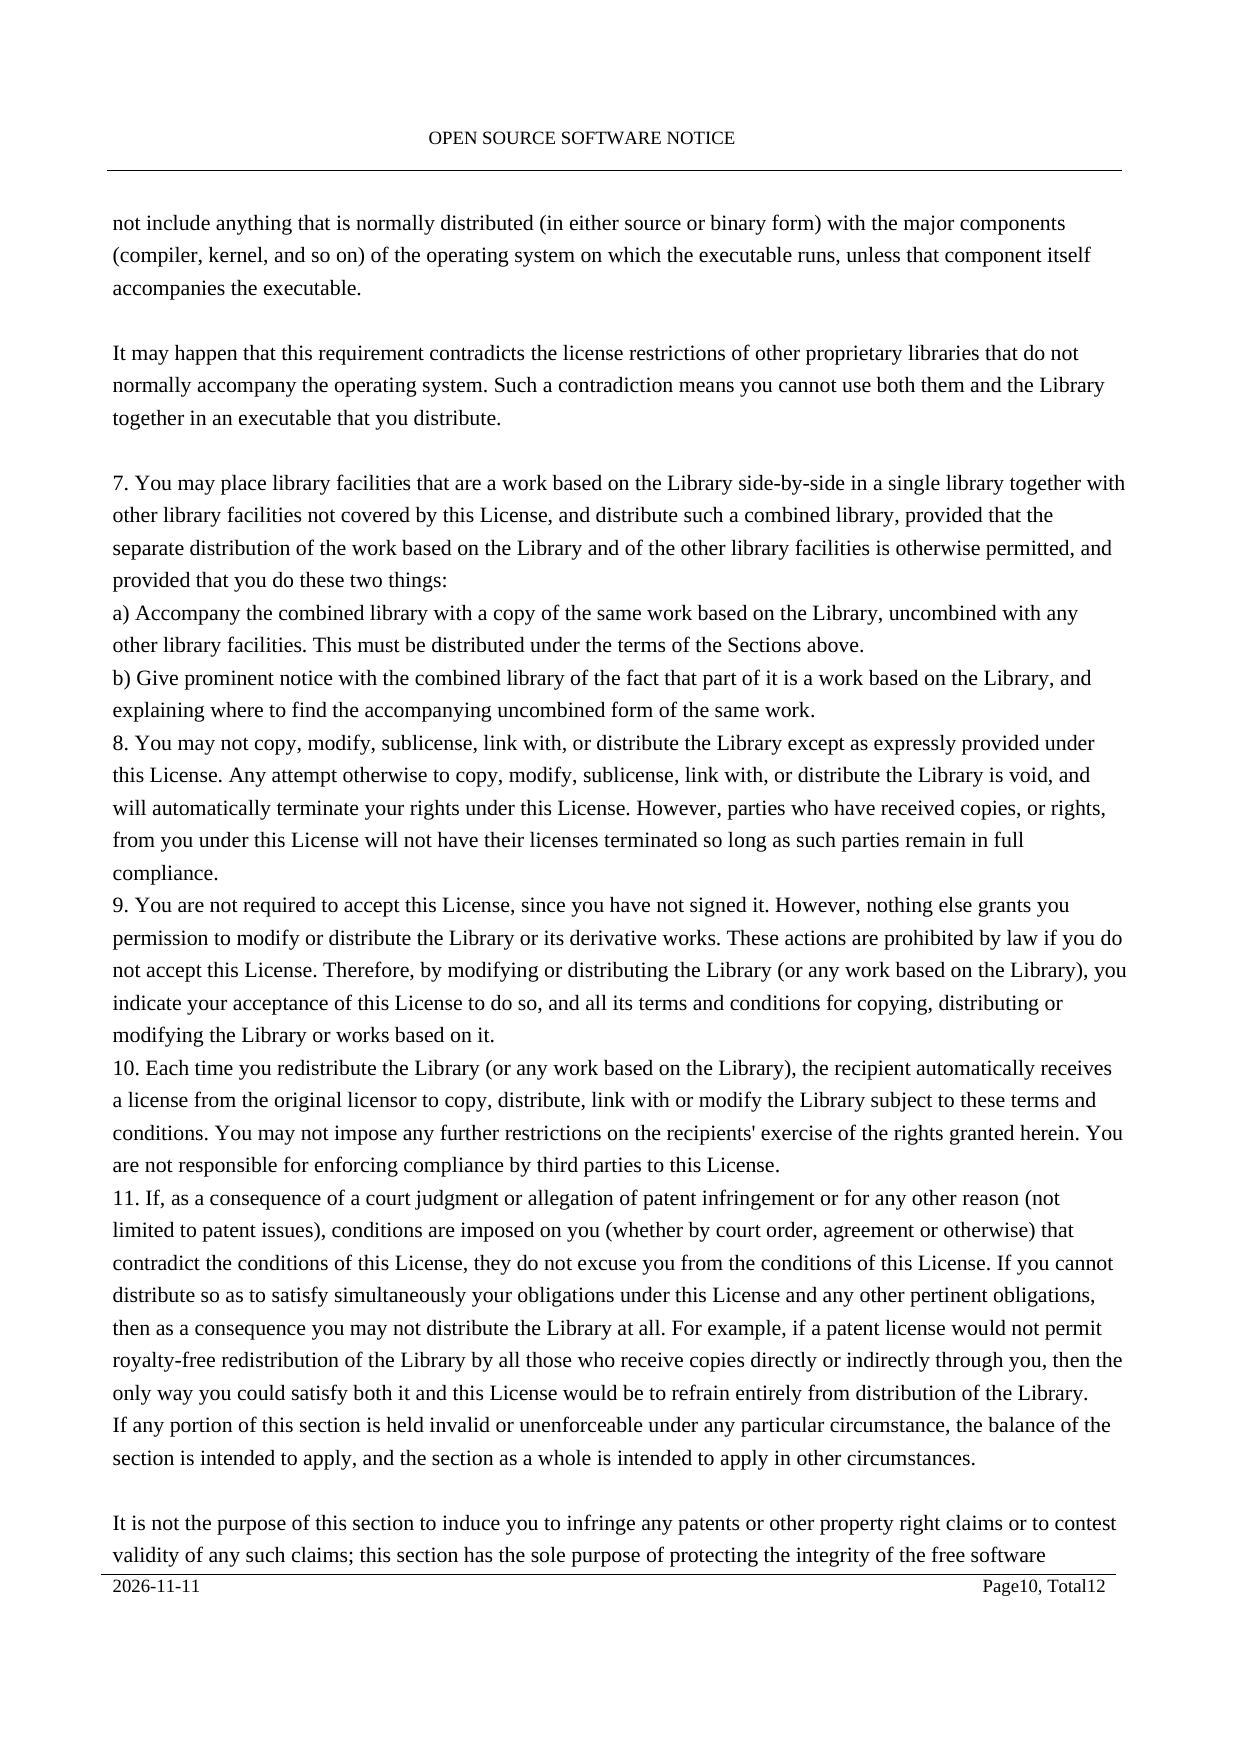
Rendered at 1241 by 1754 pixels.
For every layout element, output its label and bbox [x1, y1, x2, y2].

text [112, 206, 1128, 1571]
